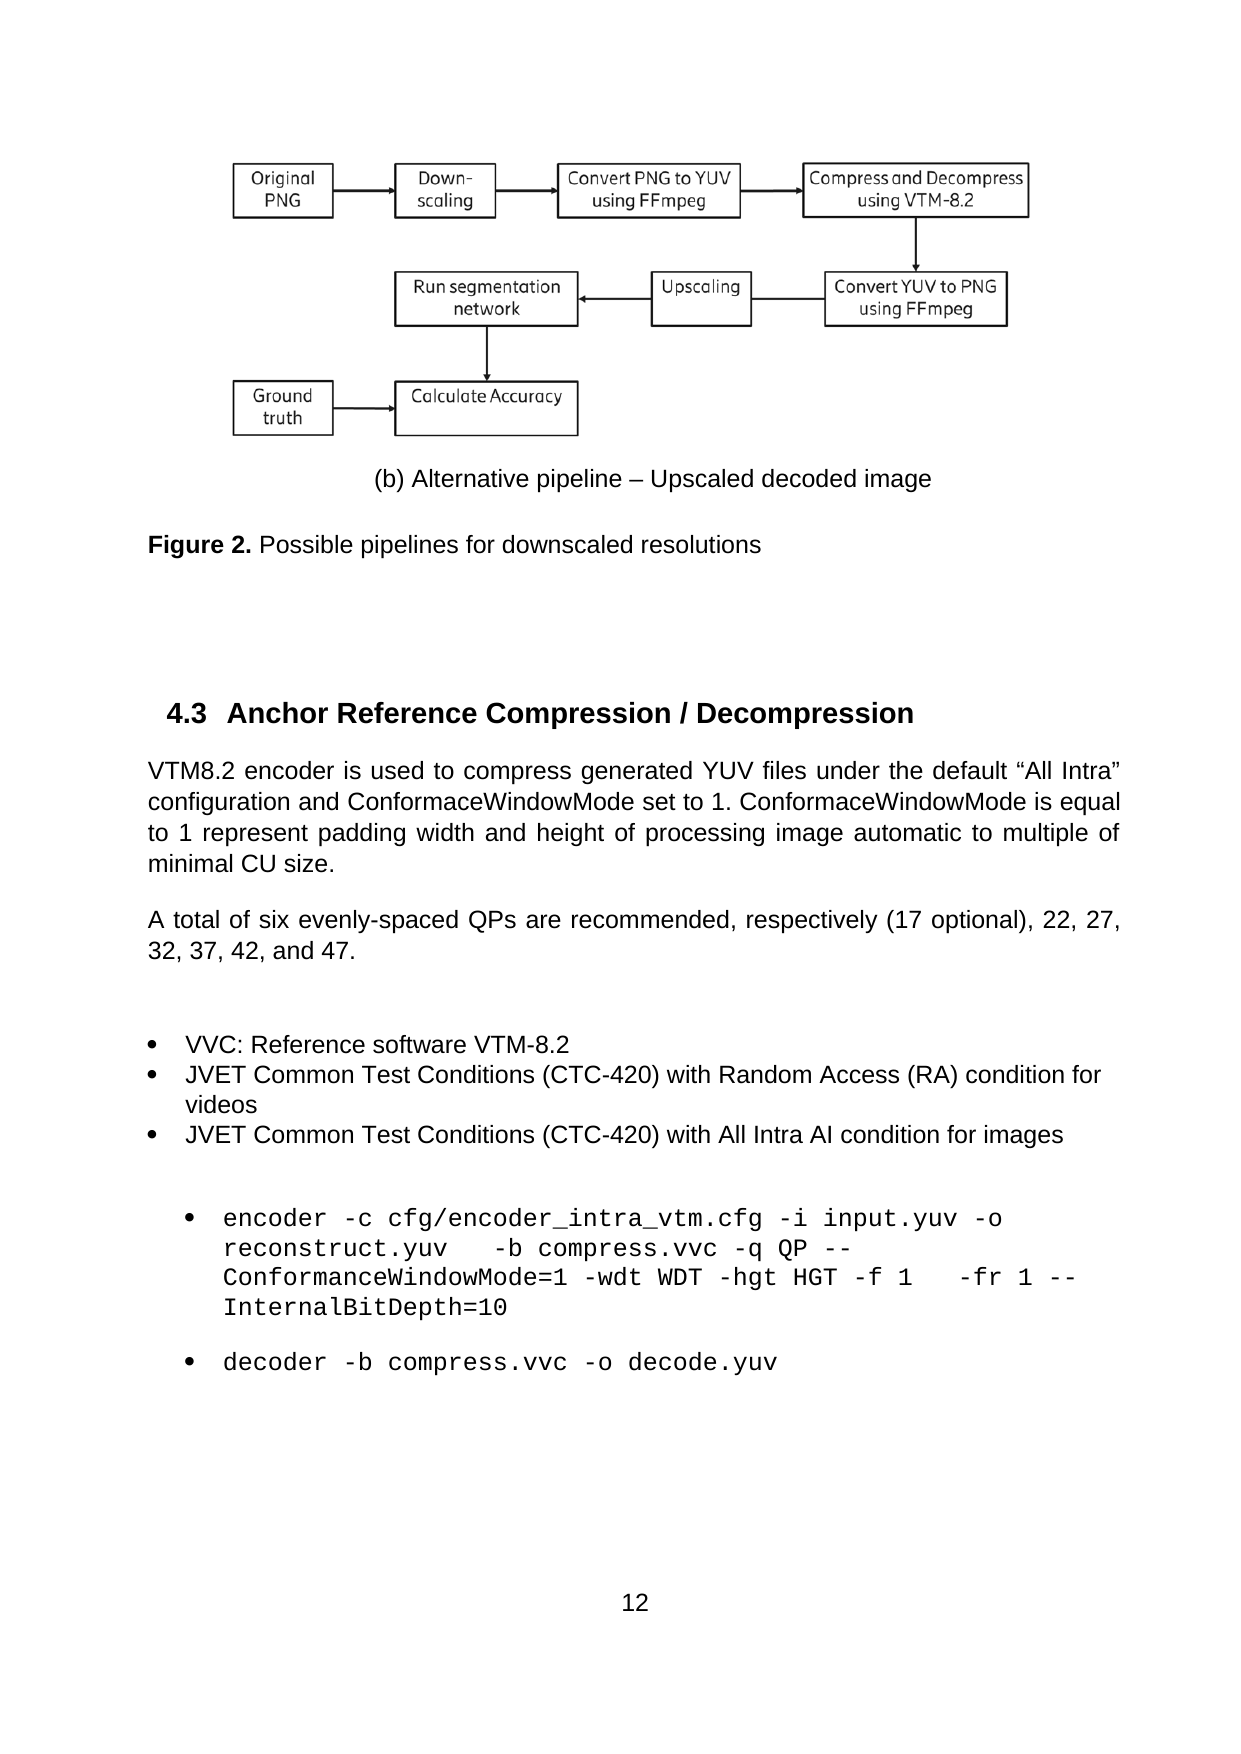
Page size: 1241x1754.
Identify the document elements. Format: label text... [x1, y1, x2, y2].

list JVET Common Test Conditions (CTC-420) with All Intra AI condition for images [148, 1120, 1122, 1149]
picture [232, 160, 1037, 440]
table_cell Alternative pipeline – Upscaled decoded image [148, 452, 1121, 506]
subtitle Anchor Reference Compression / Decompression [166, 696, 1122, 729]
text A total of six evenly-spaced QPs are recommended, respectively (17 optional), 22, 27, 32, 37, 42, and 47. [148, 905, 1122, 965]
text VTM8.2 encoder is used to compress generated YUV files under the default “All Intra” configuration and ConformaceWindowMode set to 1. ConformaceWindowMode is equal to 1 represent padding width and height of processing image automatic to multiple of minimal CU size. [148, 756, 1122, 878]
list VVC: Reference software VTM-8.2 [148, 1029, 1122, 1058]
list decoder -b compress.vvc -o decode.yuv [185, 1349, 1122, 1377]
table_cell [148, 148, 1121, 452]
list JVET Common Test Conditions (CTC-420) with Random Access (RA) condition for videos [148, 1060, 1122, 1119]
list encoder -c cfg/encoder_intra_vtm.cfg -i input.yuv -o reconstruct.yuv -b compress.vvc -q QP --ConformanceWindowMode=1 -wdt WDT -hgt HGT -f 1 -fr 1 --InternalBitDepth=10 [185, 1205, 1122, 1323]
